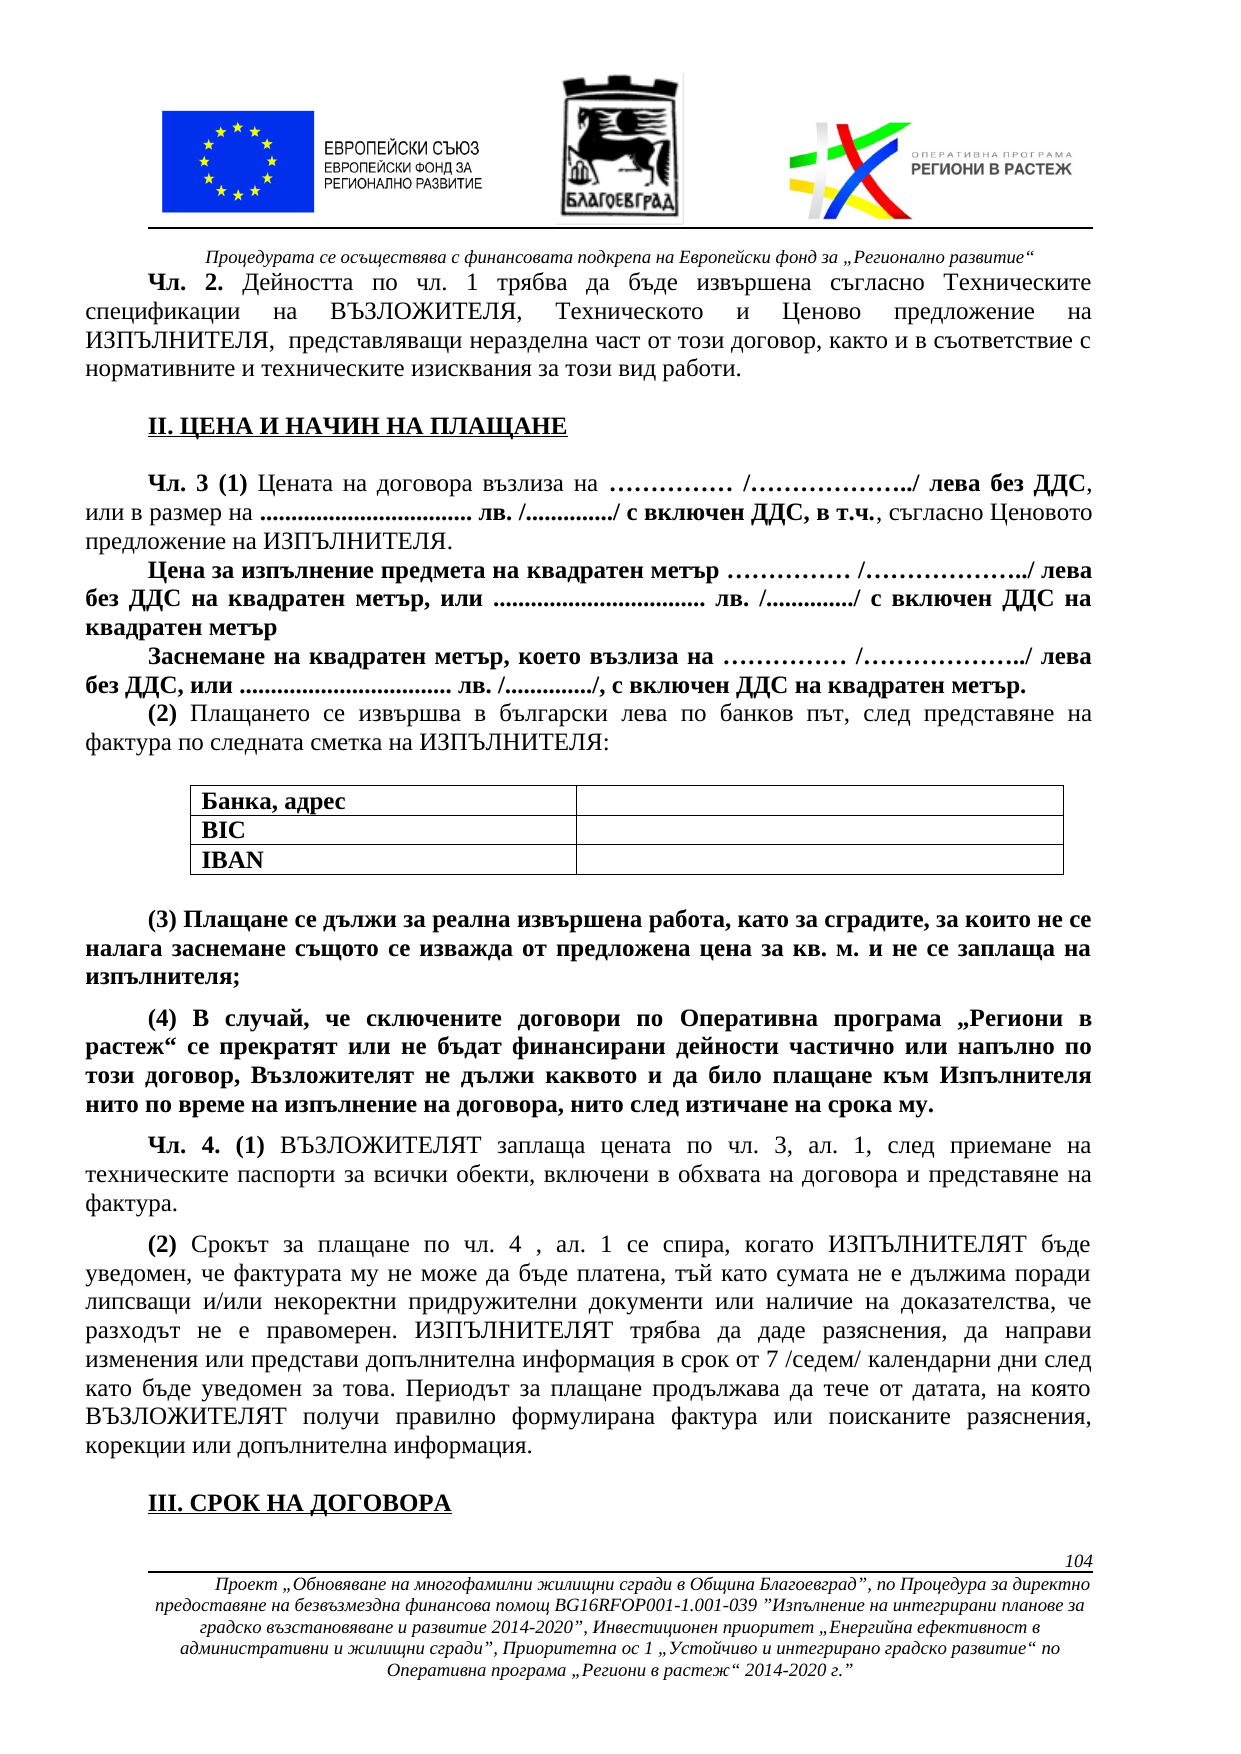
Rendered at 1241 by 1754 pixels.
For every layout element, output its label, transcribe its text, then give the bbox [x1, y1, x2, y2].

text (2) Плащането се извършва в български лева по банков път, след представяне на фактура по следната сметка на ИЗПЪЛНИТЕЛЯ: [85, 698, 1093, 756]
text Чл. 3 (1) Цената на договора възлиза на …………… /………………../ лева без ДДС, или в размер на .................................. лв. /............../ с включен ДДС, в т.ч., съгласно Ценовото предложение на ИЗПЪЛНИТЕЛЯ. [85, 468, 1093, 555]
picture [556, 73, 685, 226]
picture [147, 99, 510, 226]
text ІІІ. СРОК НА ДОГОВОРА [85, 1488, 1093, 1516]
text (3) Плащане се дължи за реална извършена работа, като за сградите, за които не се налага заснемане същото се изважда от предложена цена за кв. м. и не се заплаща на изпълнителя; [85, 904, 1093, 990]
text Чл. 2. Дейността по чл. 1 трябва да бъде извършена съгласно Техническите спецификации на ВЪЗЛОЖИТЕЛЯ, Техническото и Ценово предложение на ИЗПЪЛНИТЕЛЯ, представляващи неразделна част от този договор, както и в съответствие с нормативните и техническите изисквания за този вид работи. [85, 267, 1093, 382]
table_header Банка, адрес [191, 786, 576, 814]
table_cell [577, 845, 1063, 874]
text Заснемане на квадратен метър, което възлиза на …………… /………………../ лева без ДДС, или .................................. лв. /............../, с включен ДДС на квадратен метър. [85, 641, 1093, 698]
picture [774, 115, 1093, 226]
text Цена за изпълнение предмета на квадратен метър …………… /………………../ лева без ДДС на квадратен метър, или .................................. лв. /............../ с включен ДДС на квадратен метър [85, 555, 1093, 641]
table_cell IBAN [191, 845, 576, 874]
table_cell [577, 816, 1063, 844]
text (4) В случай, че сключените договори по Оперативна програма „Региони в растеж“ се прекратят или не бъдат финансирани дейности частично или напълно по този договор, Възложителят не дължи каквото и да било плащане към Изпълнителя нито по време на изпълнение на договора, нито след изтичане на срока му. [85, 1003, 1093, 1118]
text Чл. 4. (1) ВЪЗЛОЖИТЕЛЯТ заплаща цената по чл. 3, ал. 1, след приемане на техническите паспорти за всички обекти, включени в обхвата на договора и представяне на фактура. [85, 1130, 1093, 1216]
text (2) Срокът за плащане по чл. 4 , ал. 1 се спира, когато ИЗПЪЛНИТЕЛЯТ бъде уведомен, че фактурата му не може да бъде платена, тъй като сумата не е дължима поради липсващи и/или некоректни придружителни документи или наличие на доказателства, че разходът не е правомерен. ИЗПЪЛНИТЕЛЯТ трябва да даде разяснения, да направи изменения или представи допълнителна информация в срок от 7 /седем/ календарни дни след като бъде уведомен за това. Периодът за плащане продължава да тече от датата, на която ВЪЗЛОЖИТЕЛЯТ получи правилно формулирана фактура или поисканите разяснения, корекции или допълнителна информация. [85, 1229, 1093, 1459]
table_header [577, 786, 1063, 814]
table_cell BIC [191, 816, 576, 844]
text ІІ. ЦЕНА И НАЧИН НА ПЛАЩАНЕ [85, 411, 1093, 440]
